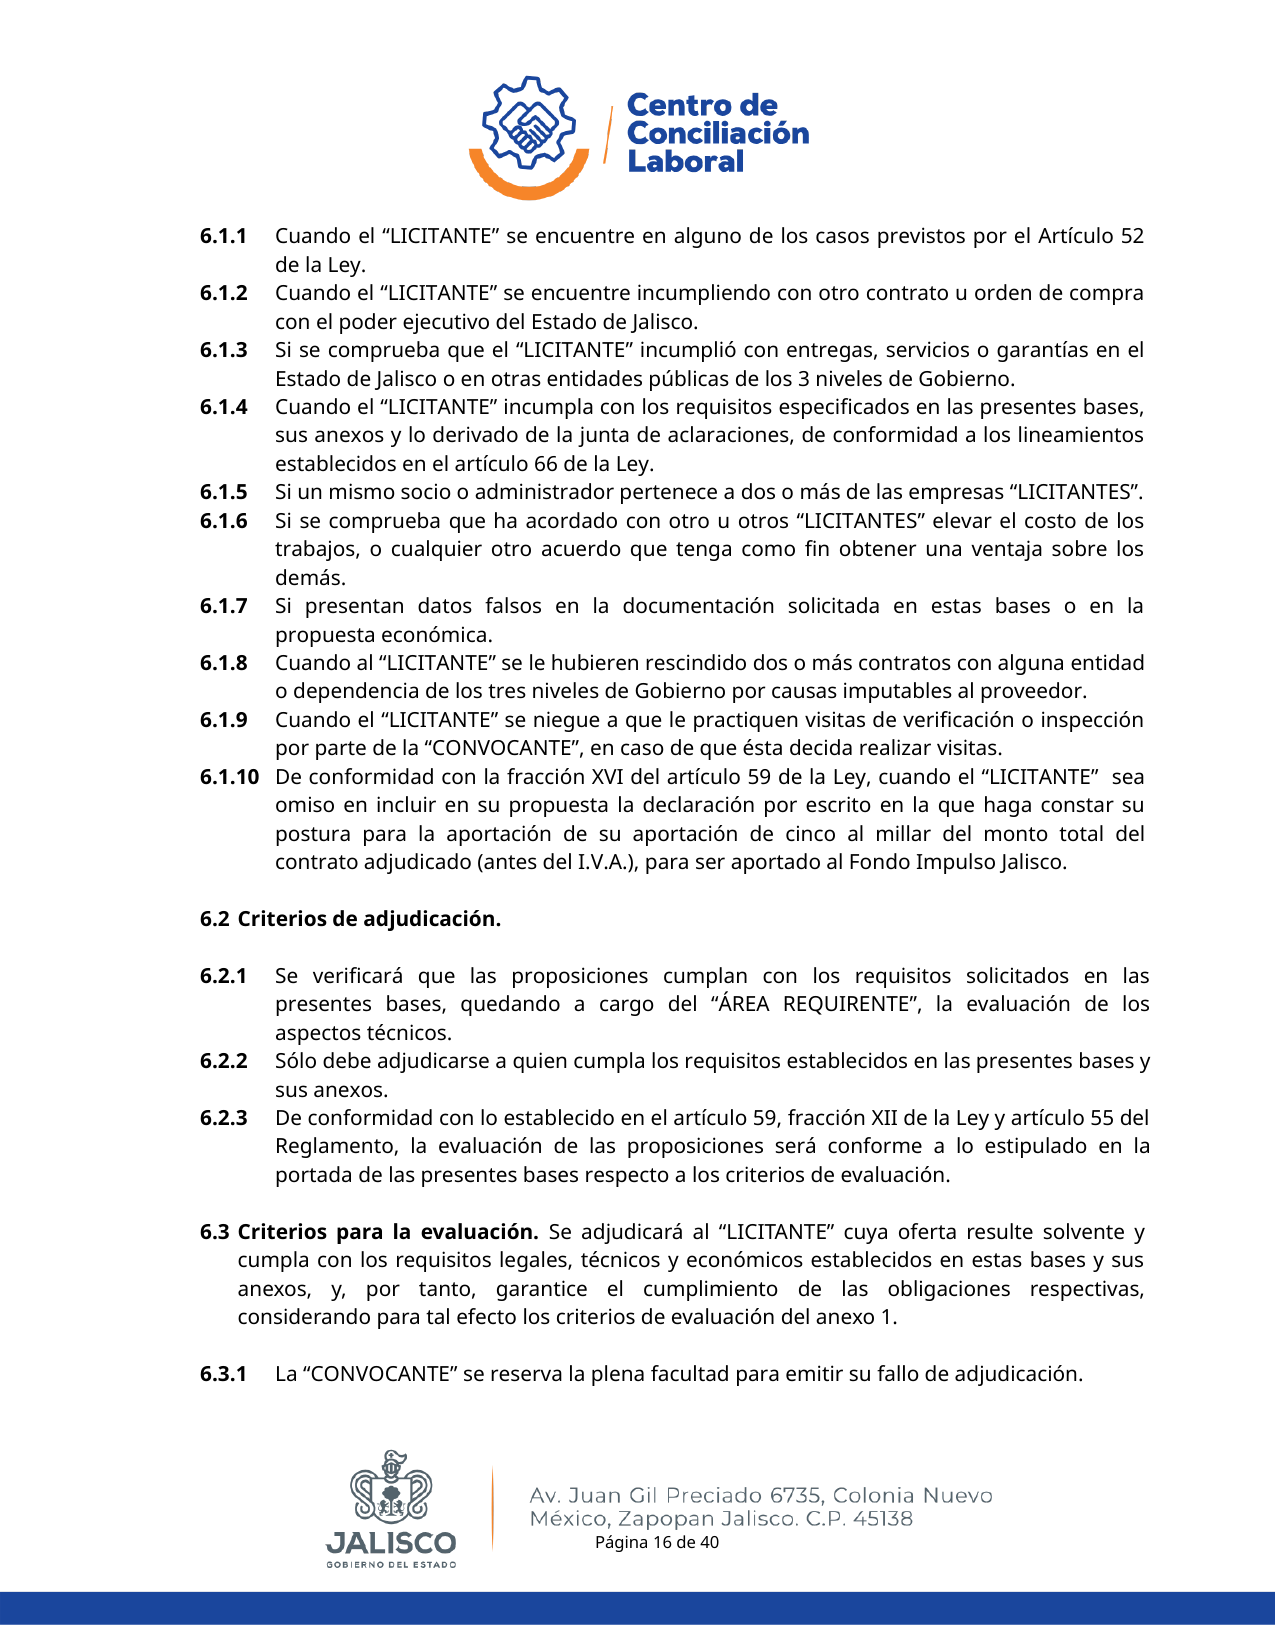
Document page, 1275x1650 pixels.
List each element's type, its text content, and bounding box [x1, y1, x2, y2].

list Se verificará que las proposiciones cumplan con los requisitos solicitados en las presentes bases, quedando a cargo del “ÁREA REQUIRENTE”, la evaluación de los aspectos técnicos. [200, 961, 1152, 1046]
list Cuando el “LICITANTE” se niegue a que le practiquen visitas de verificación o inspección por parte de la “CONVOCANTE”, en caso de que ésta decida realizar visitas. [200, 705, 1146, 762]
list Cuando el “LICITANTE” se encuentre en alguno de los casos previstos por el Artículo 52 de la Ley. [200, 222, 1146, 278]
list La “CONVOCANTE” se reserva la plena facultad para emitir su fallo de adjudicación. [200, 1359, 1146, 1387]
subtitle Criterios de adjudicación. [200, 904, 1146, 932]
list Si presentan datos falsos en la documentación solicitada en estas bases o en la propuesta económica. [200, 591, 1146, 648]
list De conformidad con lo establecido en el artículo 59, fracción XII de la Ley y artículo 55 del Reglamento, la evaluación de las proposiciones será conforme a lo estipulado en la portada de las presentes bases respecto a los criterios de evaluación. [200, 1103, 1152, 1188]
list Si se comprueba que el “LICITANTE” incumplió con entregas, servicios o garantías en el Estado de Jalisco o en otras entidades públicas de los 3 niveles de Gobierno. [200, 335, 1146, 392]
list Si un mismo socio o administrador pertenece a dos o más de las empresas “LICITANTES”. [200, 477, 1146, 506]
list De conformidad con la fracción XVI del artículo 59 de la Ley, cuando el “LICITANTE” sea omiso en incluir en su propuesta la declaración por escrito en la que haga constar su postura para la aportación de su aportación de cinco al millar del monto total del contrato adjudicado (antes del I.V.A.), para ser aportado al Fondo Impulso Jalisco. [200, 762, 1146, 876]
list Cuando al “LICITANTE” se le hubieren rescindido dos o más contratos con alguna entidad o dependencia de los tres niveles de Gobierno por causas imputables al proveedor. [200, 648, 1146, 705]
picture [0, 3, 1275, 1650]
list Si se comprueba que ha acordado con otro u otros “LICITANTES” elevar el costo de los trabajos, o cualquier otro acuerdo que tenga como fin obtener una ventaja sobre los demás. [200, 506, 1146, 591]
list Sólo debe adjudicarse a quien cumpla los requisitos establecidos en las presentes bases y sus anexos. [200, 1046, 1152, 1103]
list Cuando el “LICITANTE” se encuentre incumpliendo con otro contrato u orden de compra con el poder ejecutivo del Estado de Jalisco. [200, 278, 1146, 335]
subtitle Criterios para la evaluación. Se adjudicará al “LICITANTE” cuya oferta resulte solvente y cumpla con los requisitos legales, técnicos y económicos establecidos en estas bases y sus anexos, y, por tanto, garantice el cumplimiento de las obligaciones respectivas, considerando para tal efecto los criterios de evaluación del anexo 1. [200, 1217, 1146, 1331]
list Cuando el “LICITANTE” incumpla con los requisitos especificados en las presentes bases, sus anexos y lo derivado de la junta de aclaraciones, de conformidad a los lineamientos establecidos en el artículo 66 de la Ley. [200, 392, 1146, 477]
